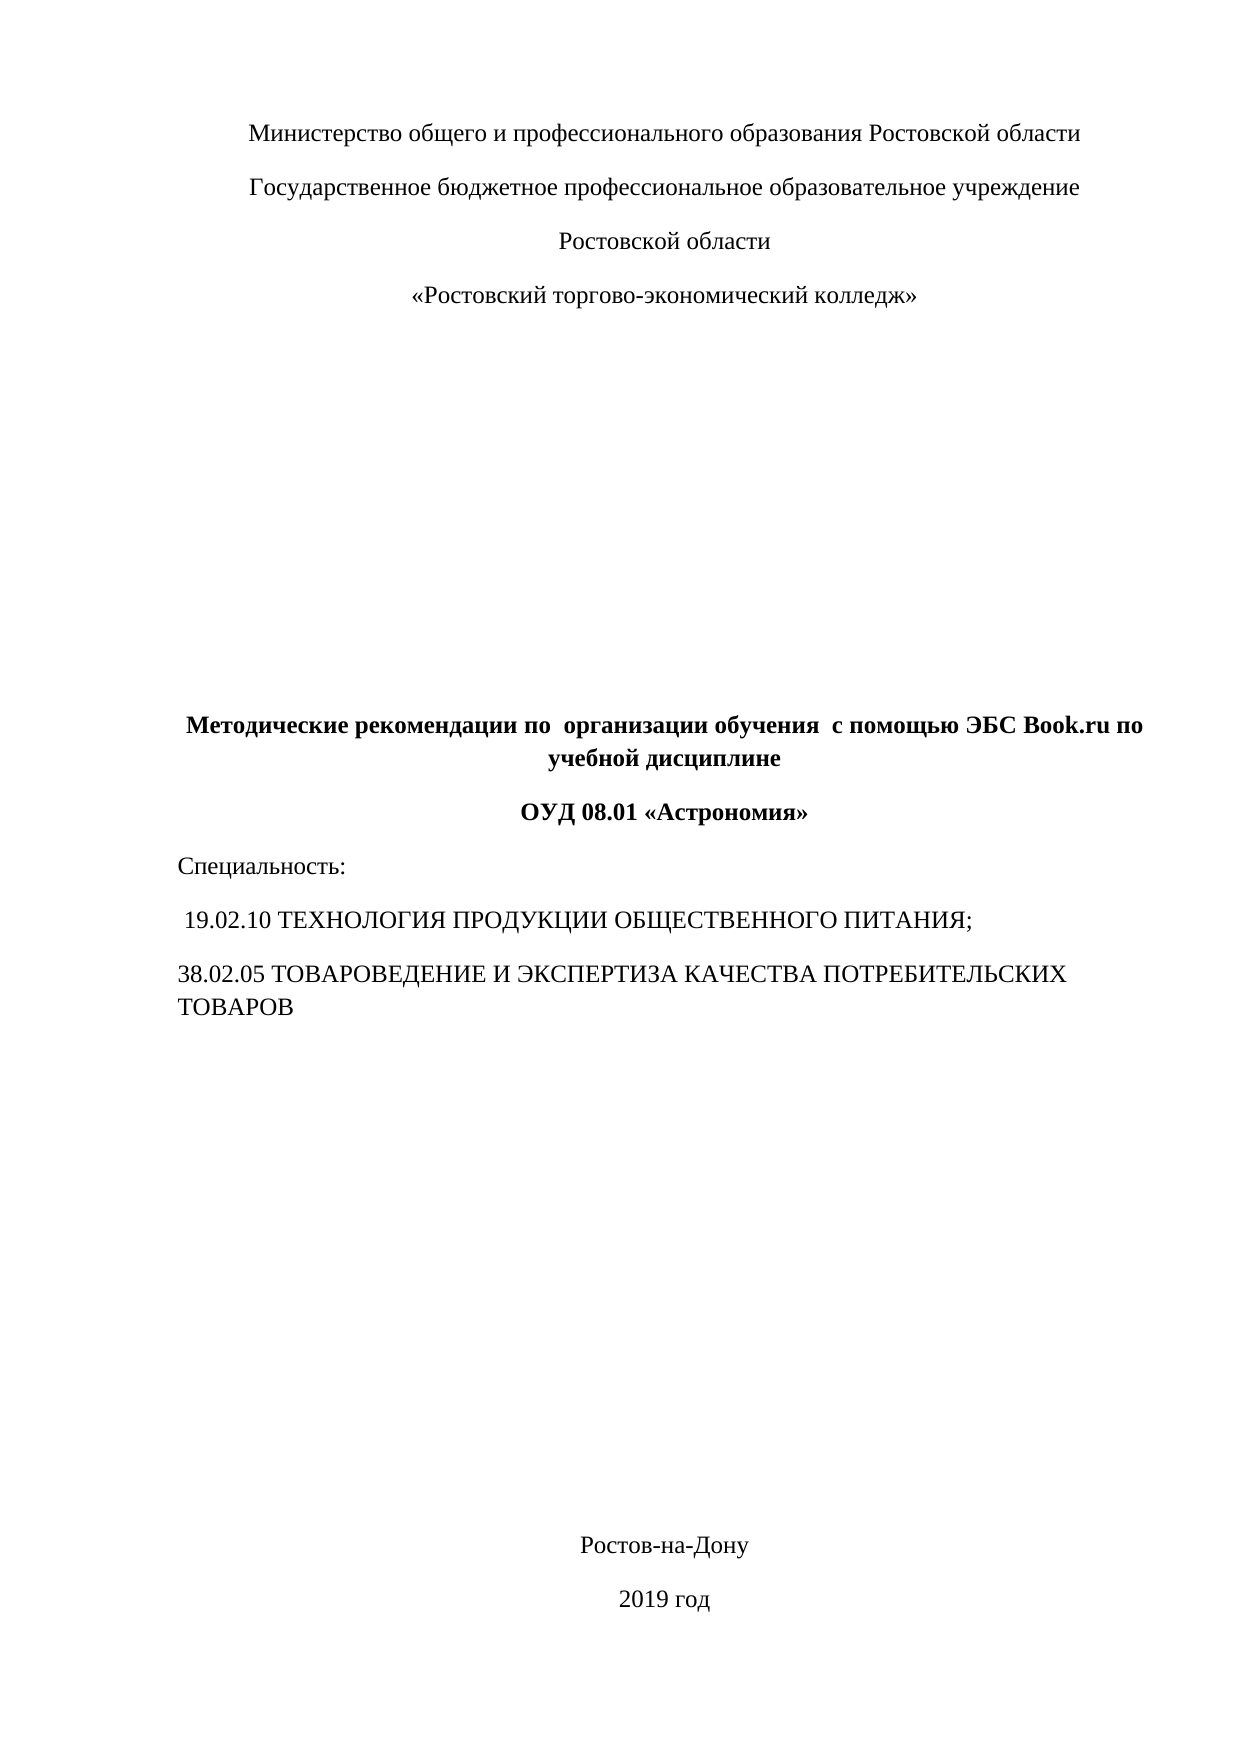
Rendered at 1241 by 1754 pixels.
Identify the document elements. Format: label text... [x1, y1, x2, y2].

text Ростов-на-Дону [177, 1531, 1152, 1559]
text ОУД 08.01 «Астрономия» [177, 797, 1152, 826]
text 2019 год [177, 1584, 1152, 1613]
text Министерство общего и профессионального образования Ростовской области [177, 118, 1152, 147]
text Государственное бюджетное профессиональное образовательное учреждение [177, 172, 1152, 201]
text «Ростовский торгово-экономический колледж» [177, 280, 1152, 308]
text Специальность: [177, 851, 1152, 880]
text 19.02.10 ТЕХНОЛОГИЯ ПРОДУКЦИИ ОБЩЕСТВЕННОГО ПИТАНИЯ; [177, 905, 1152, 934]
text 38.02.05 ТОВАРОВЕДЕНИЕ И ЭКСПЕРТИЗА КАЧЕСТВА ПОТРЕБИТЕЛЬСКИХ ТОВАРОВ [177, 959, 1152, 1021]
text Ростовской области [177, 226, 1152, 254]
text Методические рекомендации по организации обучения с помощью ЭБС Book.ru по учебной дисциплине [177, 711, 1152, 772]
